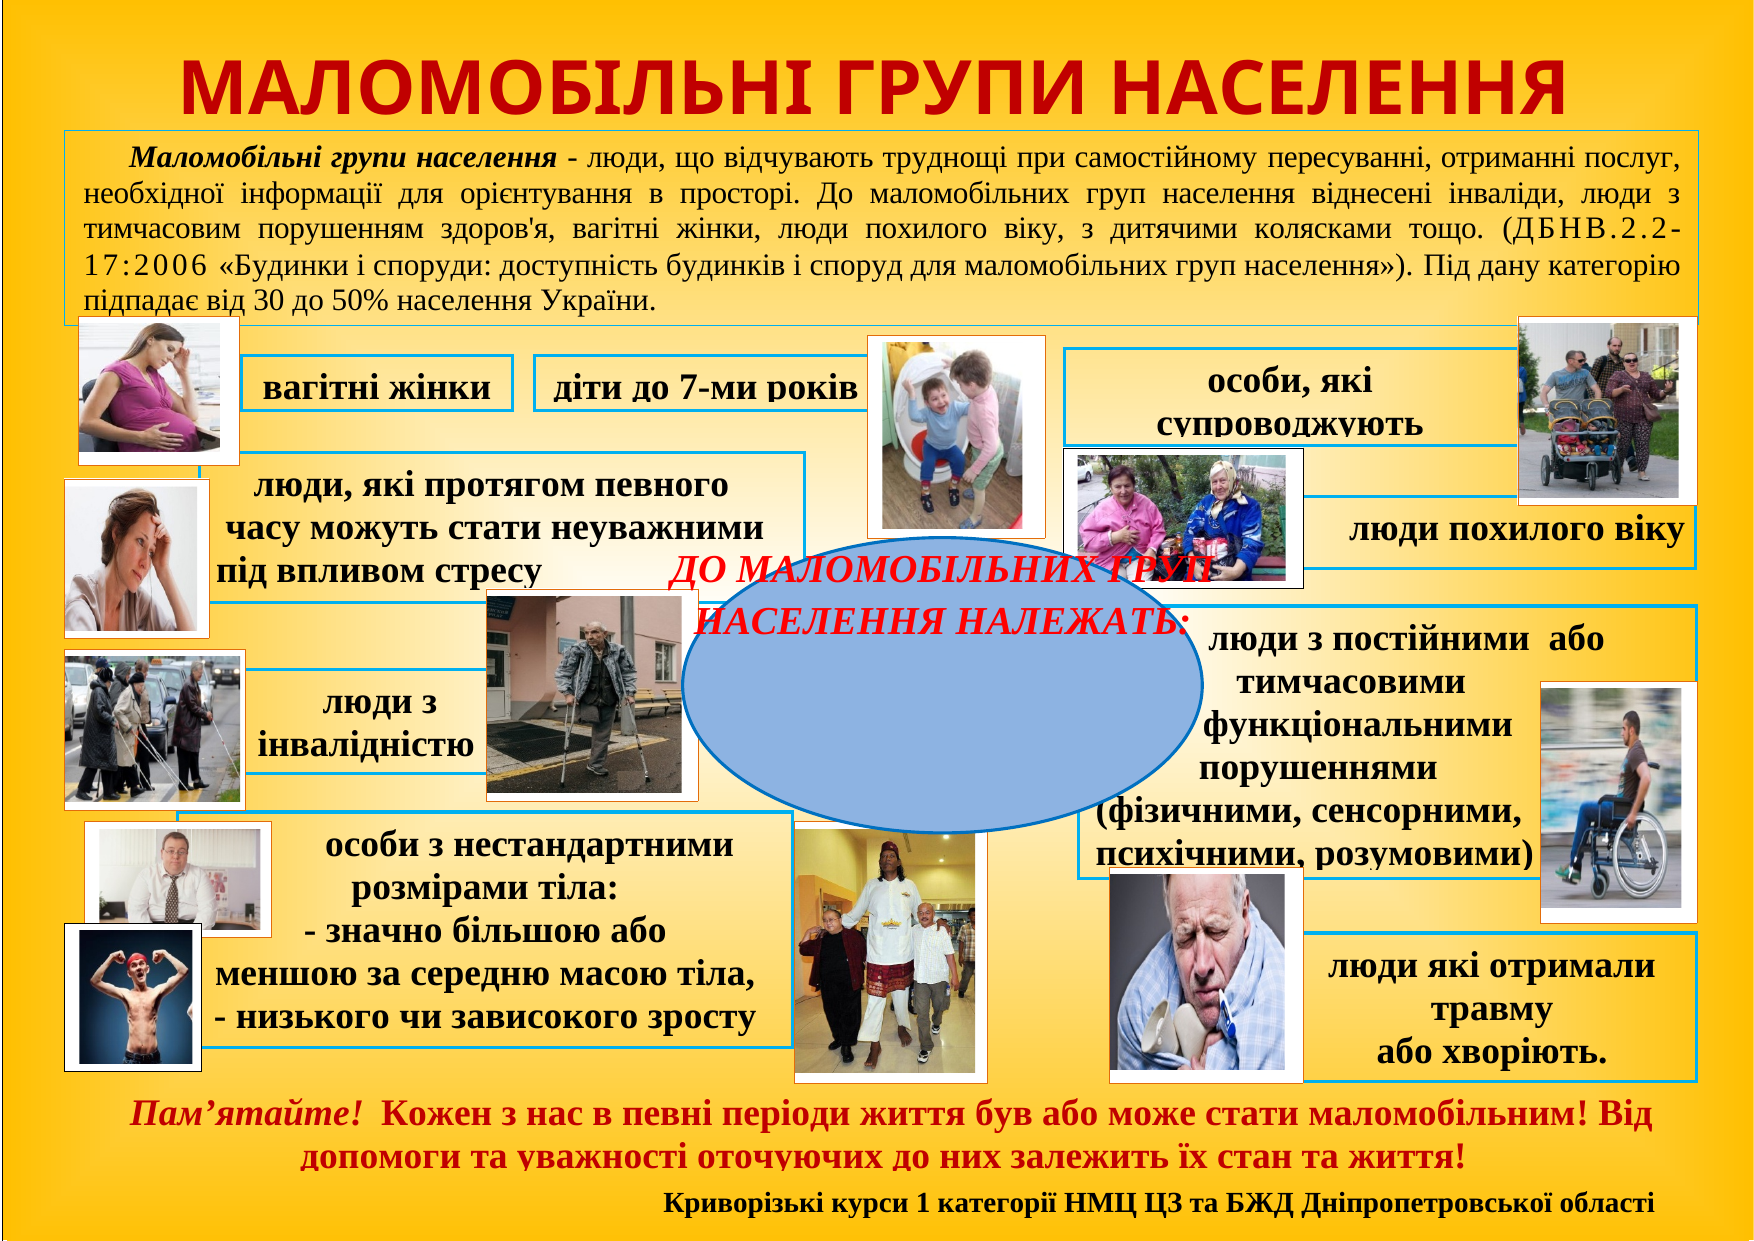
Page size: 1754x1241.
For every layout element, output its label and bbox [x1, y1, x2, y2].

picture [1077, 455, 1286, 581]
picture [1192, 558, 1205, 581]
picture [79, 323, 220, 452]
picture [487, 596, 682, 793]
picture [1541, 688, 1682, 908]
picture [795, 829, 976, 1073]
picture [65, 656, 241, 802]
picture [1142, 558, 1150, 570]
picture [882, 342, 1023, 529]
picture [79, 930, 193, 1064]
picture [65, 486, 198, 631]
picture [1110, 874, 1285, 1070]
picture [99, 829, 261, 930]
picture [1519, 323, 1679, 498]
